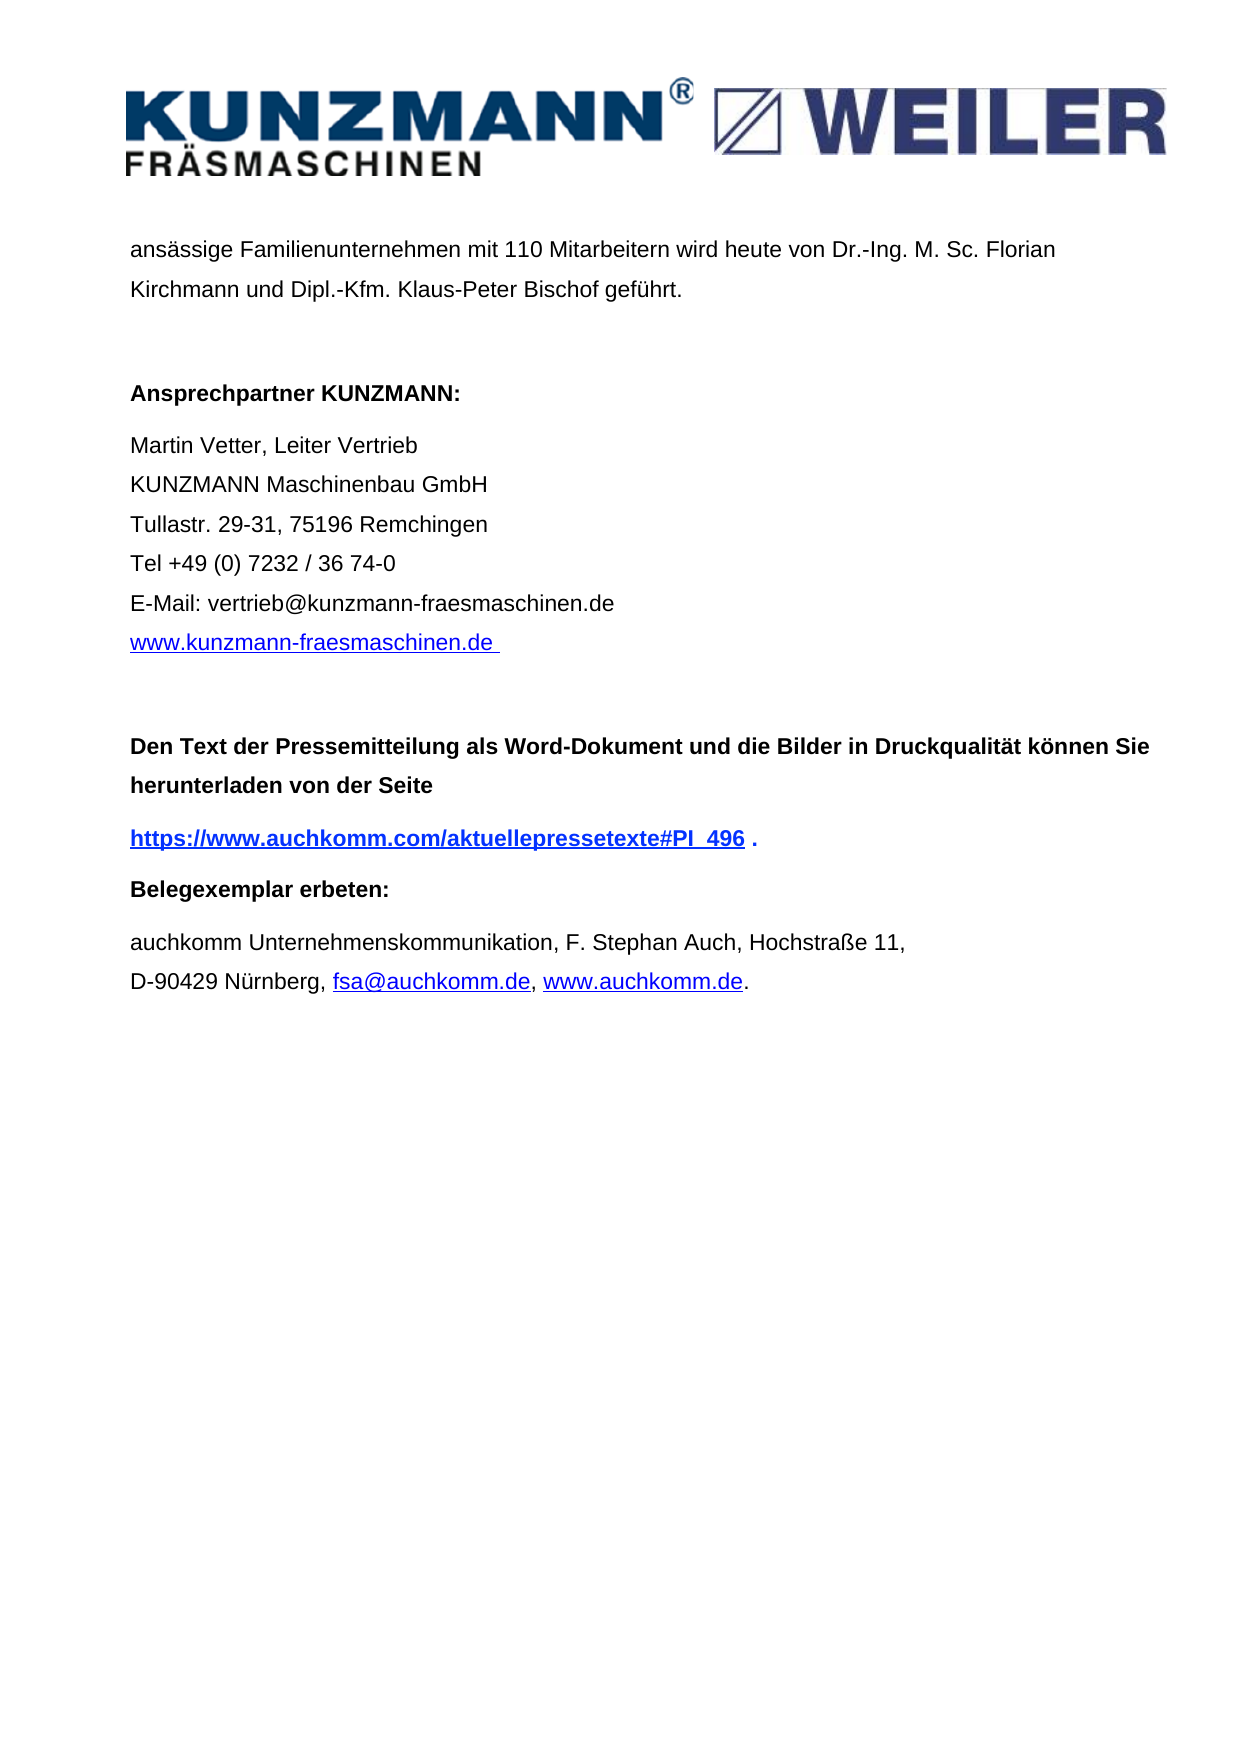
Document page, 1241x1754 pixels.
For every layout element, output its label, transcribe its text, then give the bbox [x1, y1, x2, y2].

picture [124, 77, 694, 175]
text Belegexemplar erbeten: [130, 876, 1167, 903]
text Ansprechpartner KUNZMANN: [130, 380, 1167, 406]
text auchkomm Unternehmenskommunikation, F. Stephan Auch, Hochstraße 11, D-90429 Nürnberg, fsa@auchkomm.de, www.auchkomm.de. [130, 928, 1167, 994]
text Den Text der Pressemitteilung als Word-Dokument und die Bilder in Druckqualität können Sie herunterladen von der Seite [130, 733, 1167, 799]
picture [714, 88, 1167, 155]
text Martin Vetter, Leiter Vertrieb KUNZMANN Maschinenbau GmbH Tullastr. 29-31, 75196 Remchingen Tel +49 (0) 7232 / 36 74-0 E-Mail: vertrieb@kunzmann-fraesmaschinen.de www.kunzmann-fraesmaschinen.de [130, 432, 1167, 655]
text https://www.auchkomm.com/aktuellepressetexte#PI_496 . [130, 824, 1167, 851]
